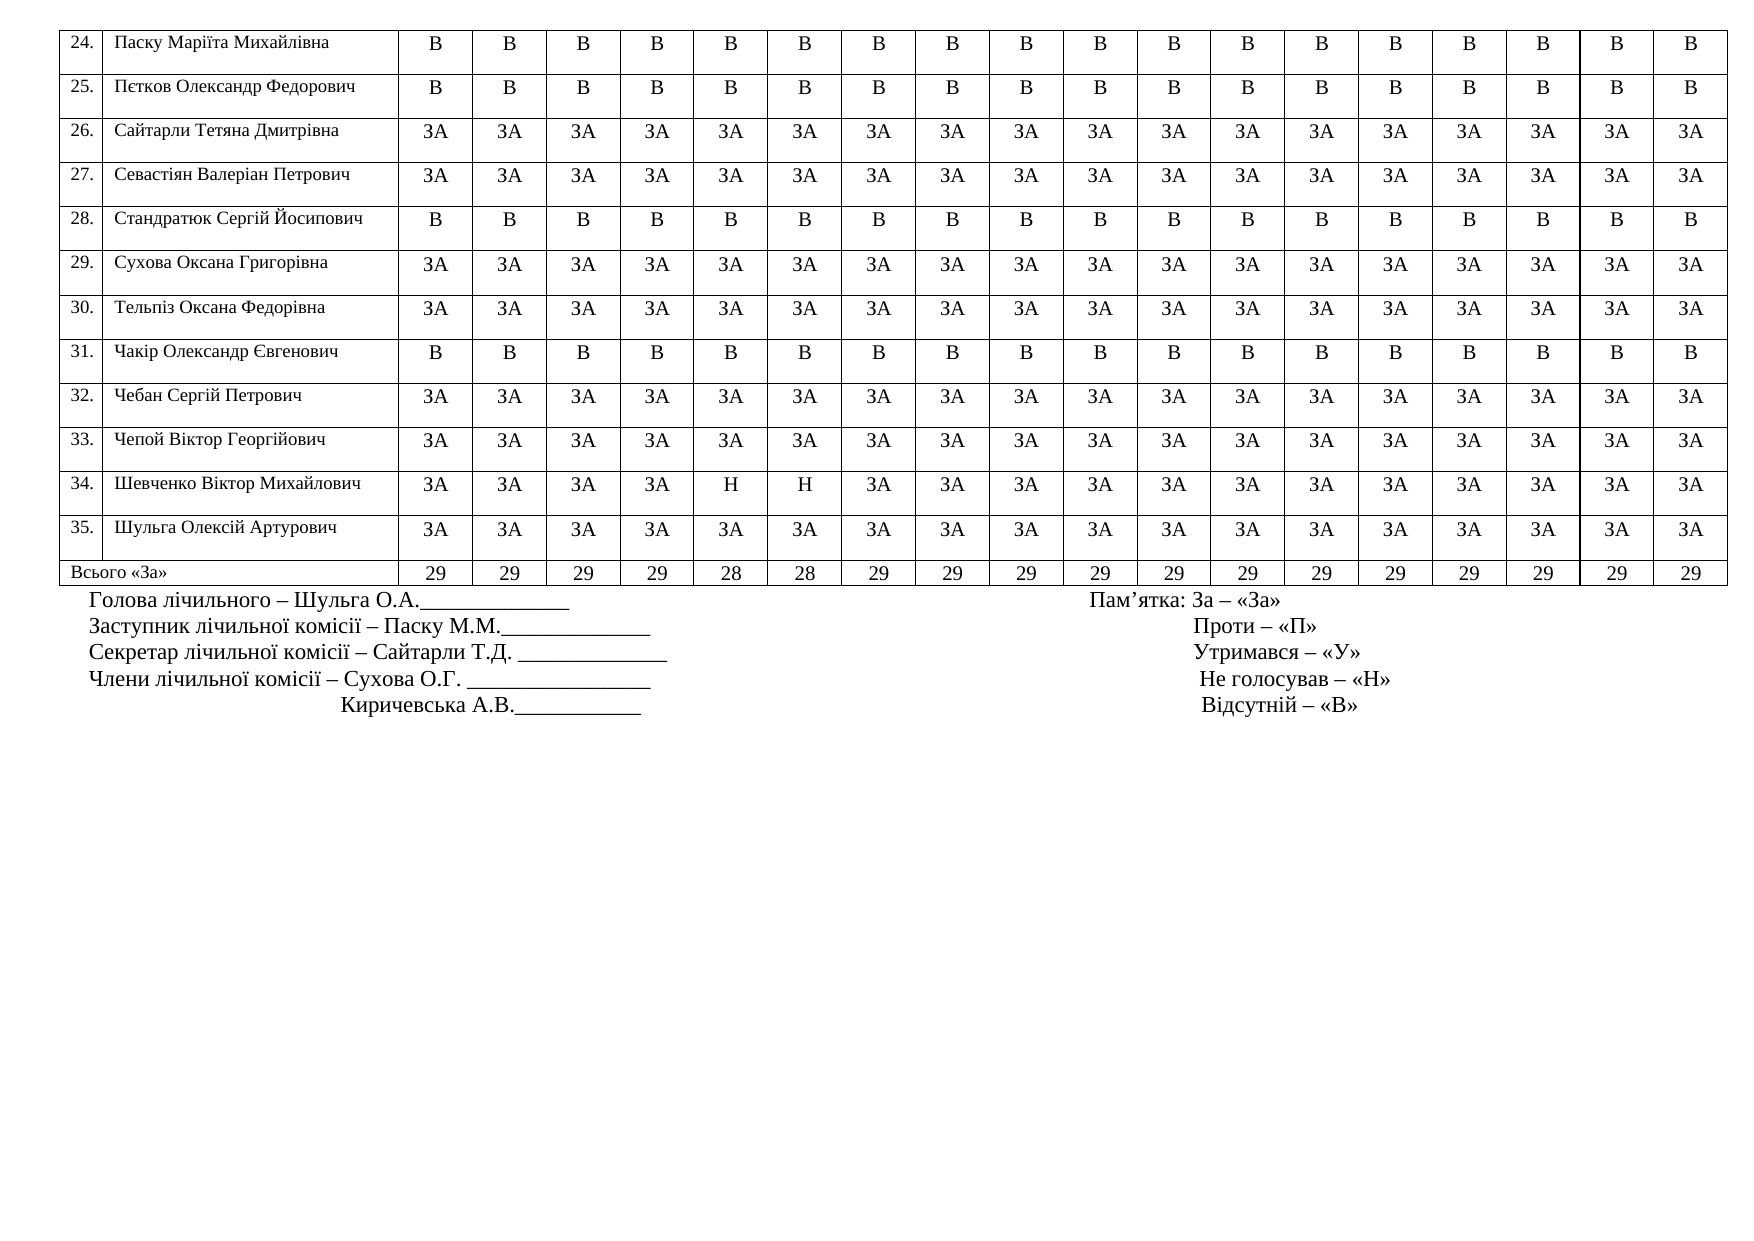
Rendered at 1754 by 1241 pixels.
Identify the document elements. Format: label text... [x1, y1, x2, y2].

table_cell 29 [547, 561, 620, 585]
table_cell ЗА [399, 163, 472, 206]
table_cell В [1359, 340, 1432, 383]
table_cell ЗА [916, 163, 989, 206]
table_cell Н [768, 472, 841, 515]
table_cell В [990, 207, 1063, 250]
table_cell ЗА [1064, 428, 1137, 471]
table_cell В [1138, 31, 1210, 74]
table_cell 29 [916, 561, 989, 585]
table_cell ЗА [916, 384, 989, 427]
table_cell В [1581, 340, 1653, 383]
table_cell В [768, 207, 841, 250]
table_cell ЗА [990, 163, 1063, 206]
table_cell [60, 119, 102, 162]
table_cell ЗА [1359, 251, 1432, 294]
table_cell В [1433, 31, 1506, 74]
table_cell В [694, 75, 767, 118]
table_cell ЗА [1211, 296, 1284, 339]
table_cell ЗА [399, 428, 472, 471]
table_cell ЗА [694, 163, 767, 206]
table_cell В [1507, 75, 1579, 118]
table_cell [60, 207, 102, 250]
table_cell В [694, 207, 767, 250]
table_cell 29 [399, 561, 472, 585]
table_cell ЗА [694, 251, 767, 294]
table_cell ЗА [1654, 384, 1727, 427]
table_cell 29 [1433, 561, 1506, 585]
table_cell В [1064, 340, 1137, 383]
table_cell ЗА [916, 296, 989, 339]
text Голова лічильного – Шульга О.А._____________ Пам’ятка: За – «За» [89, 586, 1698, 612]
table_cell ЗА [842, 296, 915, 339]
table_cell В [1138, 207, 1210, 250]
table_cell В [842, 340, 915, 383]
table_cell ЗА [1138, 428, 1210, 471]
table_cell ЗА [473, 251, 546, 294]
table_cell ЗА [1285, 119, 1358, 162]
table_cell [60, 31, 102, 74]
table_cell [60, 296, 102, 339]
table_cell ЗА [1285, 384, 1358, 427]
table_cell ЗА [547, 472, 620, 515]
table_cell В [1507, 31, 1579, 74]
table_cell ЗА [1285, 472, 1358, 515]
table_cell ЗА [1064, 163, 1137, 206]
table_cell В [768, 75, 841, 118]
table_cell ЗА [1507, 384, 1579, 427]
table_cell В [1211, 75, 1284, 118]
table_cell ЗА [990, 119, 1063, 162]
table_cell В [916, 207, 989, 250]
table_cell ЗА [473, 296, 546, 339]
table_cell 29 [473, 561, 546, 585]
table_cell ЗА [399, 251, 472, 294]
table_cell ЗА [1581, 516, 1653, 559]
table_cell ЗА [1581, 251, 1653, 294]
table_cell ЗА [1654, 472, 1727, 515]
table_cell В [1285, 340, 1358, 383]
table_cell ЗА [1433, 428, 1506, 471]
table_cell В [1211, 31, 1284, 74]
table_cell ЗА [1433, 472, 1506, 515]
text Заступник лічильної комісії – Паску М.М._____________ Проти – «П» [89, 612, 1698, 638]
table_cell ЗА [1433, 516, 1506, 559]
table_cell В [1359, 75, 1432, 118]
table_cell ЗА [1433, 384, 1506, 427]
table_cell ЗА [1654, 251, 1727, 294]
table_cell Всього «За» [60, 561, 398, 585]
table_cell ЗА [473, 428, 546, 471]
table_cell ЗА [547, 119, 620, 162]
table_cell В [621, 31, 693, 74]
table_cell В [547, 31, 620, 74]
table_cell ЗА [1654, 163, 1727, 206]
table_cell ЗА [547, 251, 620, 294]
table_cell В [1064, 31, 1137, 74]
table_cell В [399, 31, 472, 74]
table_cell 29 [1211, 561, 1284, 585]
table_cell ЗА [694, 119, 767, 162]
table_cell В [473, 207, 546, 250]
table_cell ЗА [1581, 472, 1653, 515]
table_cell ЗА [1211, 384, 1284, 427]
table_cell В [916, 31, 989, 74]
table_cell ЗА [1138, 163, 1210, 206]
table_cell ЗА [1359, 384, 1432, 427]
table_cell ЗА [842, 251, 915, 294]
table_cell ЗА [473, 384, 546, 427]
table_cell В [768, 340, 841, 383]
table_cell В [990, 75, 1063, 118]
table_cell ЗА [1285, 428, 1358, 471]
table_cell Чебан Сергій Петрович [103, 384, 398, 427]
table_cell ЗА [621, 119, 693, 162]
table_cell ЗА [621, 296, 693, 339]
table_cell ЗА [621, 516, 693, 559]
table_cell Стандратюк Сергій Йосипович [103, 207, 398, 250]
table_cell ЗА [1581, 119, 1653, 162]
table_cell ЗА [768, 296, 841, 339]
table_cell В [1064, 207, 1137, 250]
table_cell ЗА [1359, 428, 1432, 471]
table_cell ЗА [916, 251, 989, 294]
table_cell 28 [694, 561, 767, 585]
table_cell ЗА [1654, 119, 1727, 162]
table_cell ЗА [1359, 296, 1432, 339]
text Секретар лічильної комісії – Сайтарли Т.Д. _____________ Утримався – «У» [89, 638, 1698, 665]
table_cell В [1654, 31, 1727, 74]
table_cell 29 [1581, 561, 1653, 585]
table_cell [60, 75, 102, 118]
table_cell Сухова Оксана Григорівна [103, 251, 398, 294]
table_cell ЗА [1654, 516, 1727, 559]
table_cell В [916, 340, 989, 383]
table_cell 29 [1359, 561, 1432, 585]
table_cell В [547, 75, 620, 118]
table_cell 29 [1507, 561, 1579, 585]
table_cell ЗА [768, 119, 841, 162]
table_cell В [399, 207, 472, 250]
table_cell В [842, 207, 915, 250]
table_cell ЗА [1433, 163, 1506, 206]
table_cell ЗА [1507, 119, 1579, 162]
table_cell ЗА [1581, 428, 1653, 471]
table_cell ЗА [399, 384, 472, 427]
table_cell ЗА [621, 428, 693, 471]
table_cell ЗА [768, 163, 841, 206]
table_cell В [1433, 340, 1506, 383]
table_cell ЗА [1581, 163, 1653, 206]
table_cell ЗА [768, 251, 841, 294]
table_cell В [1285, 31, 1358, 74]
table_cell ЗА [1581, 296, 1653, 339]
table_cell ЗА [990, 472, 1063, 515]
table_cell В [990, 340, 1063, 383]
table_cell ЗА [842, 516, 915, 559]
table_cell ЗА [916, 428, 989, 471]
table_cell ЗА [621, 163, 693, 206]
table_cell В [1433, 75, 1506, 118]
table_cell ЗА [1211, 251, 1284, 294]
table_cell Севастіян Валеріан Петрович [103, 163, 398, 206]
table_cell ЗА [547, 428, 620, 471]
table_cell ЗА [990, 428, 1063, 471]
table_cell Чепой Віктор Георгійович [103, 428, 398, 471]
table_cell В [621, 75, 693, 118]
table_cell В [990, 31, 1063, 74]
table_cell ЗА [1138, 251, 1210, 294]
table_cell ЗА [990, 384, 1063, 427]
table_cell ЗА [1433, 251, 1506, 294]
table_cell ЗА [473, 472, 546, 515]
table_cell ЗА [694, 296, 767, 339]
table_cell ЗА [1064, 472, 1137, 515]
table_cell ЗА [1064, 251, 1137, 294]
table_cell ЗА [1064, 384, 1137, 427]
table_cell ЗА [1359, 119, 1432, 162]
table_cell В [842, 31, 915, 74]
table_cell ЗА [768, 428, 841, 471]
text Киричевська А.В.___________ Відсутній – «В» [89, 691, 1698, 717]
table_cell В [694, 31, 767, 74]
table_cell В [1359, 207, 1432, 250]
table_cell ЗА [1654, 296, 1727, 339]
table_cell [60, 384, 102, 427]
table_cell В [1654, 340, 1727, 383]
table_cell В [1285, 75, 1358, 118]
table_cell ЗА [1211, 163, 1284, 206]
table_cell ЗА [842, 384, 915, 427]
table_cell В [1138, 75, 1210, 118]
table_cell ЗА [1064, 296, 1137, 339]
table_cell ЗА [547, 163, 620, 206]
table_cell ЗА [399, 472, 472, 515]
table_cell Чакір Олександр Євгенович [103, 340, 398, 383]
table_cell В [916, 75, 989, 118]
table_cell ЗА [916, 119, 989, 162]
table_cell ЗА [1507, 163, 1579, 206]
table_cell ЗА [694, 428, 767, 471]
table_cell В [1211, 207, 1284, 250]
table_cell 29 [621, 561, 693, 585]
table_cell В [473, 75, 546, 118]
table_cell [60, 163, 102, 206]
table_cell ЗА [1654, 428, 1727, 471]
table_cell В [1507, 340, 1579, 383]
table_cell Н [694, 472, 767, 515]
table_cell В [1285, 207, 1358, 250]
table_cell ЗА [547, 384, 620, 427]
table_cell 29 [842, 561, 915, 585]
table_cell ЗА [1433, 296, 1506, 339]
table_cell ЗА [473, 516, 546, 559]
table_cell 29 [1654, 561, 1727, 585]
table_cell ЗА [1211, 472, 1284, 515]
table_cell ЗА [1138, 516, 1210, 559]
table_cell ЗА [1285, 163, 1358, 206]
table_cell ЗА [1433, 119, 1506, 162]
table_cell ЗА [1507, 516, 1579, 559]
table_cell В [1654, 75, 1727, 118]
table_cell [60, 428, 102, 471]
table_cell Сайтарли Тетяна Дмитрівна [103, 119, 398, 162]
table_cell В [842, 75, 915, 118]
table_cell [60, 251, 102, 294]
table_cell ЗА [621, 472, 693, 515]
table_cell ЗА [1507, 428, 1579, 471]
table_cell ЗА [1285, 296, 1358, 339]
table_cell ЗА [842, 163, 915, 206]
table_cell ЗА [547, 296, 620, 339]
table_cell Тельпіз Оксана Федорівна [103, 296, 398, 339]
table_cell 29 [1285, 561, 1358, 585]
table_cell Шевченко Віктор Михайлович [103, 472, 398, 515]
table_cell ЗА [1359, 516, 1432, 559]
table_cell ЗА [473, 119, 546, 162]
table_cell 29 [990, 561, 1063, 585]
table_cell ЗА [1138, 119, 1210, 162]
table_cell В [1138, 340, 1210, 383]
table_cell ЗА [1581, 384, 1653, 427]
table_cell ЗА [621, 384, 693, 427]
table_cell В [1064, 75, 1137, 118]
table_cell В [1433, 207, 1506, 250]
table_cell В [1211, 340, 1284, 383]
table_cell ЗА [768, 516, 841, 559]
table_cell В [473, 340, 546, 383]
table_cell ЗА [1064, 119, 1137, 162]
table_cell ЗА [842, 472, 915, 515]
table_cell ЗА [1285, 251, 1358, 294]
table_cell В [1581, 75, 1653, 118]
table_cell В [1581, 31, 1653, 74]
table_cell Паску Маріїта Михайлівна [103, 31, 398, 74]
table_cell В [1507, 207, 1579, 250]
table_cell 29 [1064, 561, 1137, 585]
table_cell ЗА [621, 251, 693, 294]
table_cell ЗА [399, 119, 472, 162]
table_cell ЗА [1507, 296, 1579, 339]
table_cell ЗА [1064, 516, 1137, 559]
table_cell ЗА [916, 516, 989, 559]
table_cell Шульга Олексій Артурович [103, 516, 398, 559]
table_cell ЗА [1507, 251, 1579, 294]
table_cell ЗА [1211, 428, 1284, 471]
table_cell В [1581, 207, 1653, 250]
table_cell 28 [768, 561, 841, 585]
text Члени лічильної комісії – Сухова О.Г. ________________ Не голосував – «Н» [89, 665, 1698, 691]
table_cell ЗА [768, 384, 841, 427]
table_cell [60, 472, 102, 515]
table_cell [60, 516, 102, 559]
table_cell В [621, 207, 693, 250]
table_cell ЗА [1359, 163, 1432, 206]
table_cell ЗА [990, 251, 1063, 294]
table_cell ЗА [842, 428, 915, 471]
table_cell 29 [1138, 561, 1210, 585]
table_cell ЗА [1138, 384, 1210, 427]
table_cell В [547, 207, 620, 250]
table_cell ЗА [1359, 472, 1432, 515]
table_cell ЗА [399, 296, 472, 339]
table_cell ЗА [694, 384, 767, 427]
table_cell В [768, 31, 841, 74]
table_cell Пєтков Олександр Федорович [103, 75, 398, 118]
table_cell ЗА [473, 163, 546, 206]
table_cell В [399, 75, 472, 118]
table_cell ЗА [916, 472, 989, 515]
table_cell В [473, 31, 546, 74]
table_cell ЗА [1138, 472, 1210, 515]
table_cell ЗА [1285, 516, 1358, 559]
table_cell ЗА [1211, 516, 1284, 559]
table_cell ЗА [1138, 296, 1210, 339]
table_cell ЗА [842, 119, 915, 162]
table_cell В [547, 340, 620, 383]
table_cell В [621, 340, 693, 383]
table_cell [60, 340, 102, 383]
table_cell ЗА [1211, 119, 1284, 162]
table_cell В [1359, 31, 1432, 74]
table_cell В [1654, 207, 1727, 250]
table_cell ЗА [399, 516, 472, 559]
table_cell ЗА [990, 296, 1063, 339]
table_cell ЗА [1507, 472, 1579, 515]
table_cell ЗА [990, 516, 1063, 559]
table_cell ЗА [694, 516, 767, 559]
table_cell В [399, 340, 472, 383]
table_cell В [694, 340, 767, 383]
table_cell ЗА [547, 516, 620, 559]
